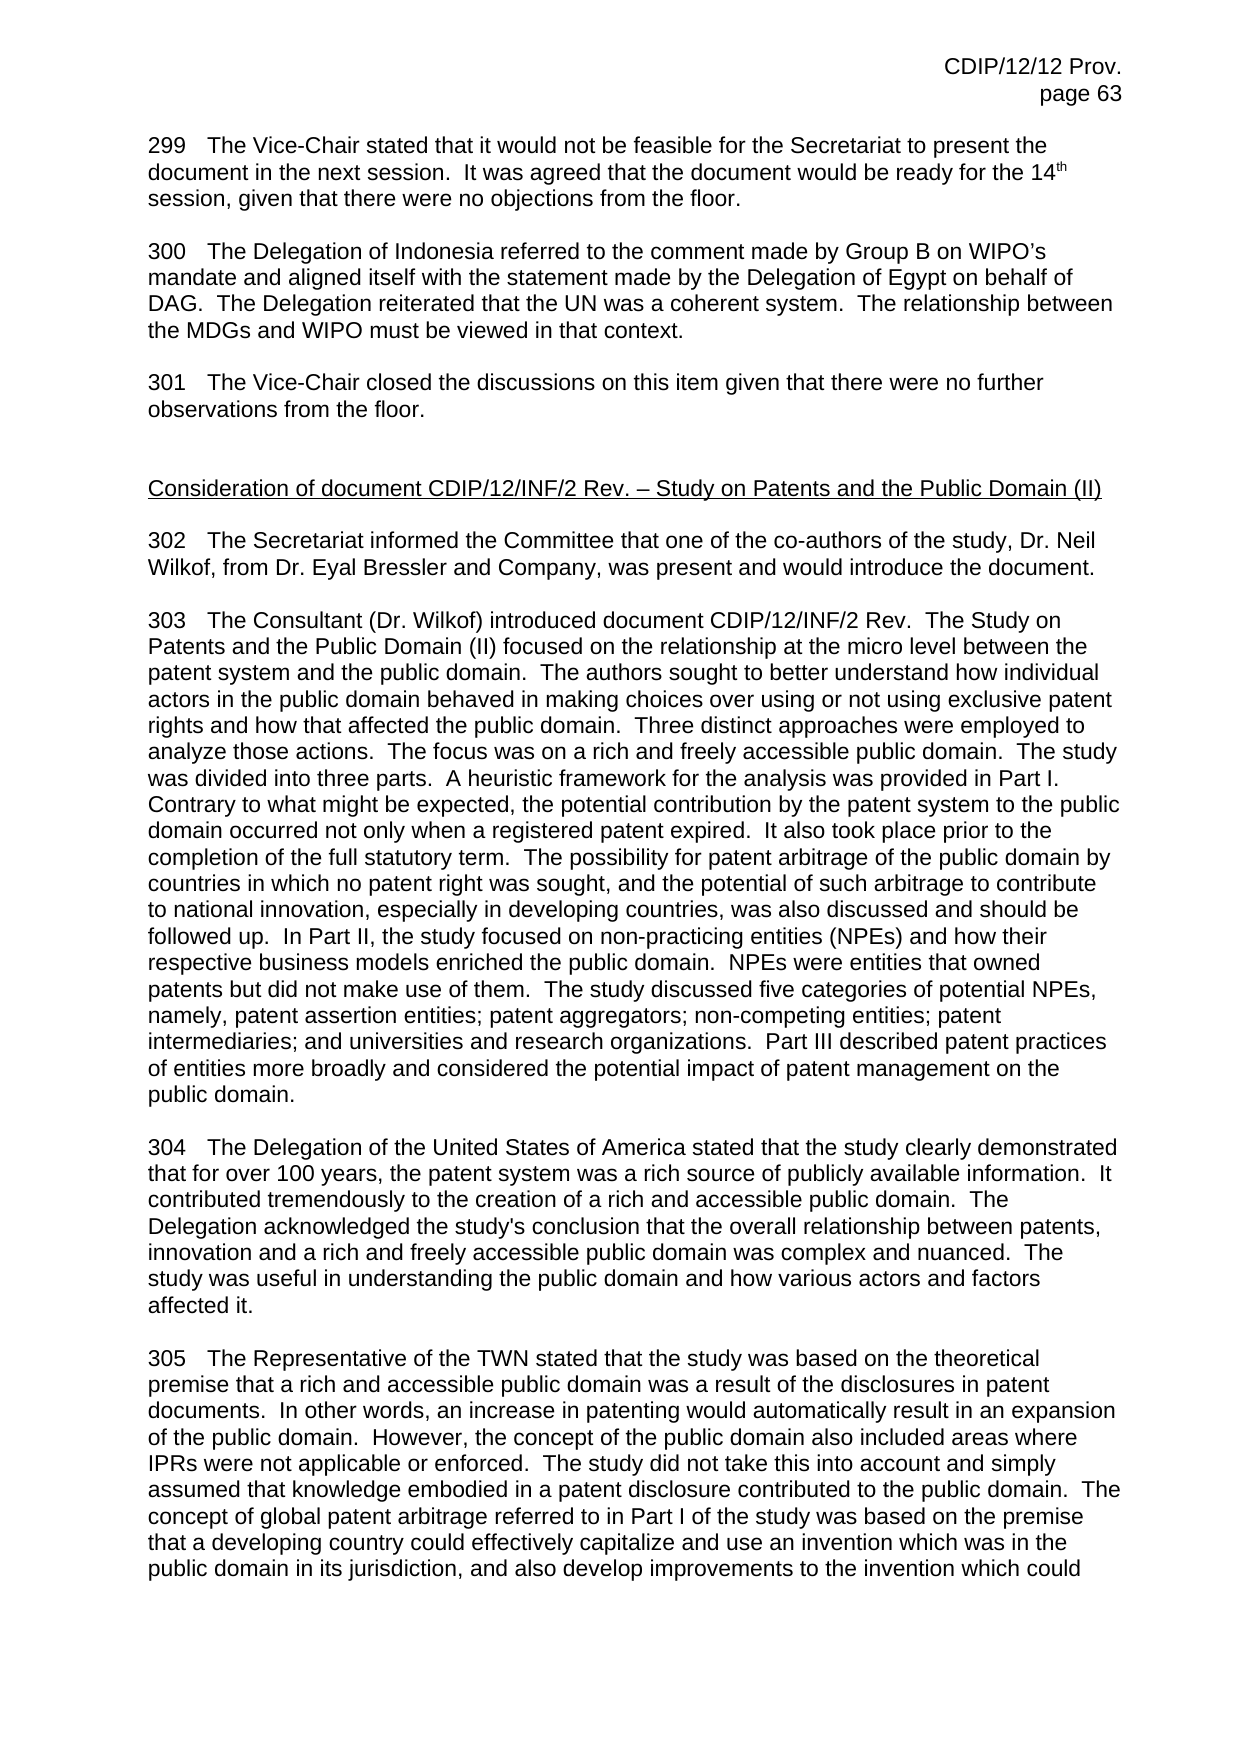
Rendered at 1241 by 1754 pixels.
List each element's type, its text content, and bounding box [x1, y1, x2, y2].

text The Vice-Chair stated that it would not be feasible for the Secretariat to present the document in the next session. It was agreed that the document would be ready for the 14th session, given that there were no objections from the floor. [148, 132, 1122, 211]
text The Delegation of Indonesia referred to the comment made by Group B on WIPO’s mandate and aligned itself with the statement made by the Delegation of Egypt on behalf of DAG. The Delegation reiterated that the UN was a coherent system. The relationship between the MDGs and WIPO must be viewed in that context. [148, 238, 1122, 343]
text The Delegation of the United States of America stated that the study clearly demonstrated that for over 100 years, the patent system was a rich source of publicly available information. It contributed tremendously to the creation of a rich and accessible public domain. The Delegation acknowledged the study's conclusion that the overall relationship between patents, innovation and a rich and freely accessible public domain was complex and nuanced. The study was useful in understanding the public domain and how various actors and factors affected it. [148, 1134, 1122, 1318]
text The Secretariat informed the Committee that one of the co-authors of the study, Dr. Neil Wilkof, from Dr. Eyal Bressler and Company, was present and would introduce the document. [148, 527, 1122, 580]
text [148, 1344, 1122, 1582]
text The Vice-Chair closed the discussions on this item given that there were no further observations from the floor. [148, 369, 1122, 422]
text Consideration of document CDIP/12/INF/2 Rev. – Study on Patents and the Public Domain (II) [148, 475, 1122, 501]
text The Consultant (Dr. Wilkof) introduced document CDIP/12/INF/2 Rev. The Study on Patents and the Public Domain (II) focused on the relationship at the micro level between the patent system and the public domain. The authors sought to better understand how individual actors in the public domain behaved in making choices over using or not using exclusive patent rights and how that affected the public domain. Three distinct approaches were employed to analyze those actions. The focus was on a rich and freely accessible public domain. The study was divided into three parts. A heuristic framework for the analysis was provided in Part I. Contrary to what might be expected, the potential contribution by the patent system to the public domain occurred not only when a registered patent expired. It also took place prior to the completion of the full statutory term. The possibility for patent arbitrage of the public domain by countries in which no patent right was sought, and the potential of such arbitrage to contribute to national innovation, especially in developing countries, was also discussed and should be followed up. In Part II, the study focused on non-practicing entities (NPEs) and how their respective business models enriched the public domain. NPEs were entities that owned patents but did not make use of them. The study discussed five categories of potential NPEs, namely, patent assertion entities; patent aggregators; non-competing entities; patent intermediaries; and universities and research organizations. Part III described patent practices of entities more broadly and considered the potential impact of patent management on the public domain. [148, 607, 1122, 1107]
